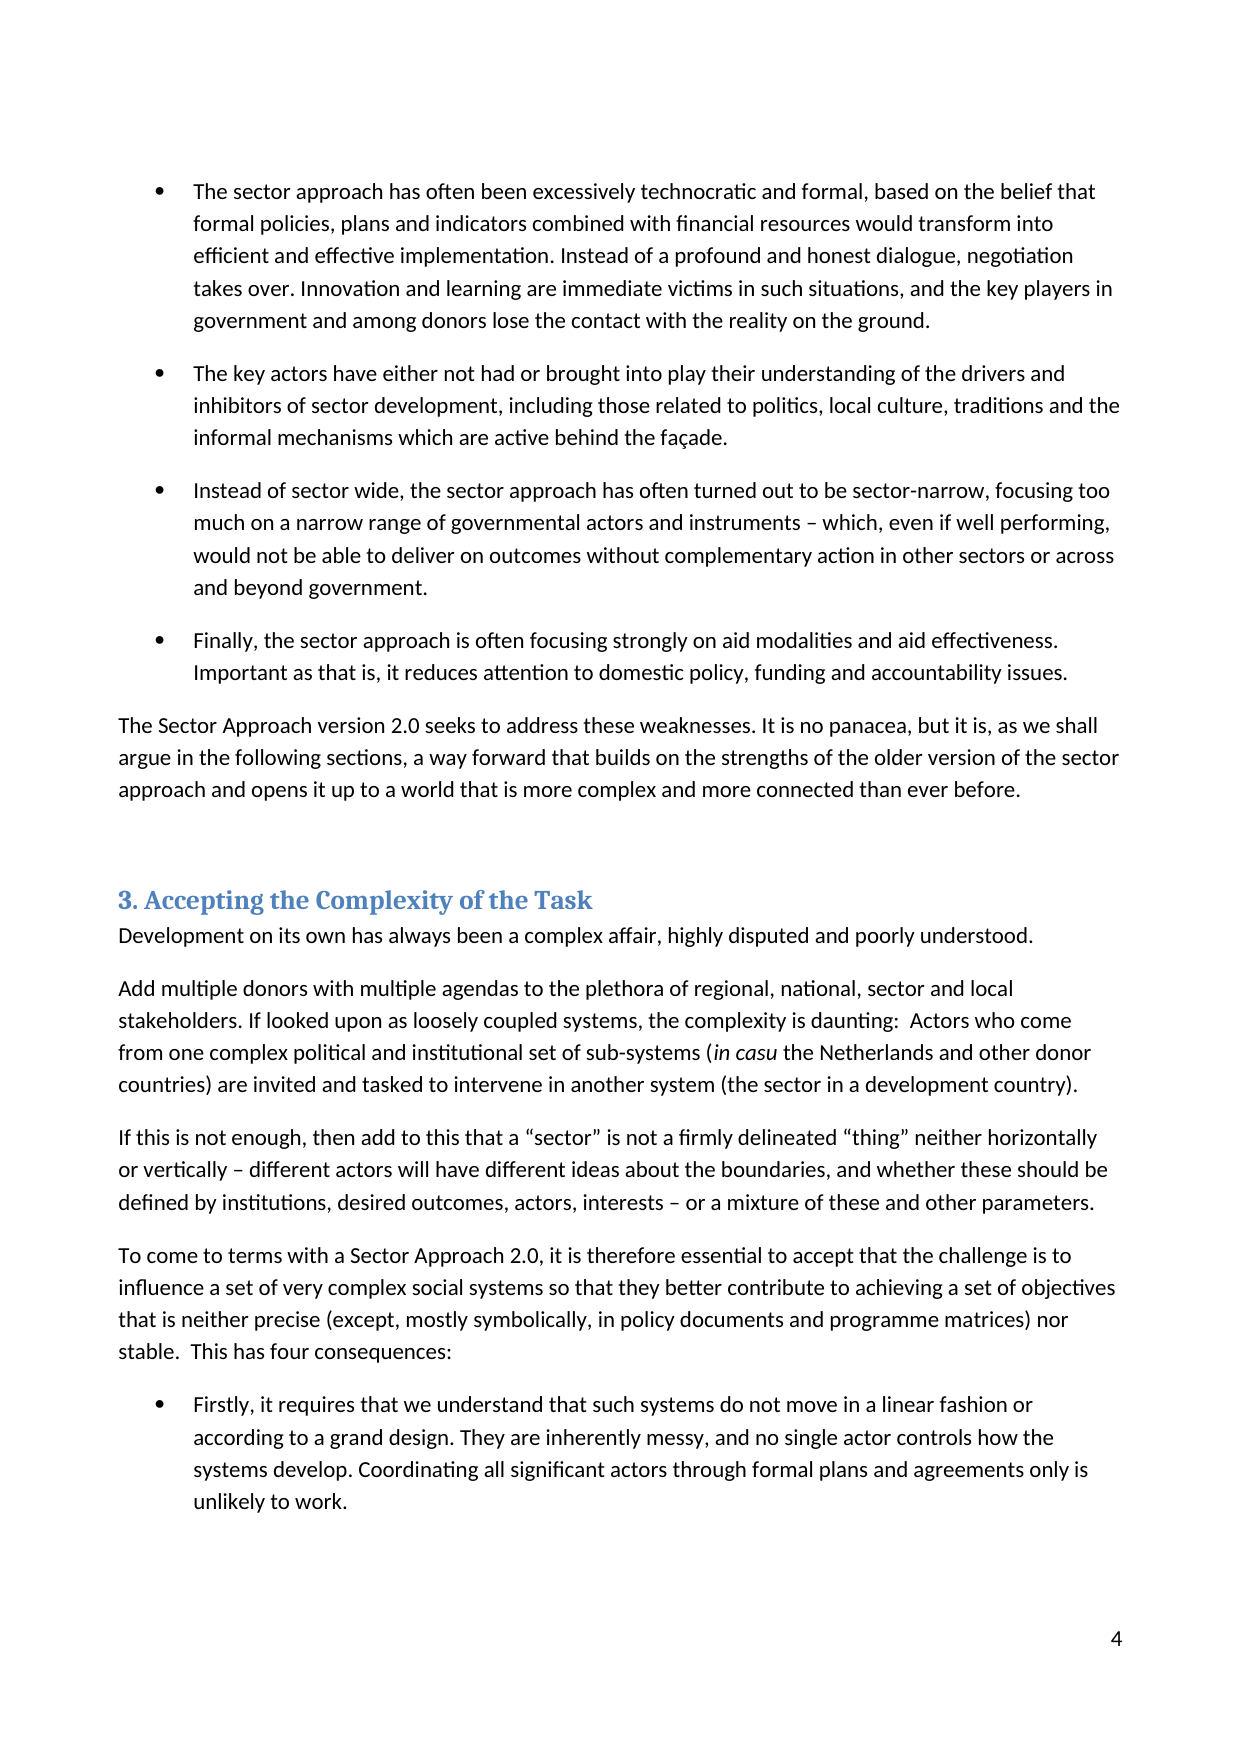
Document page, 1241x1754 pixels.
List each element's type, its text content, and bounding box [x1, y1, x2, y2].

text Add multiple donors with multiple agendas to the plethora of regional, national, sector and local stakeholders. If looked upon as loosely coupled systems, the complexity is daunting: Actors who come from one complex political and institutional set of sub-systems (in casu the Netherlands and other donor countries) are invited and tasked to intervene in another system (the sector in a development country). [118, 974, 1122, 1098]
list Firstly, it requires that we understand that such systems do not move in a linear fashion or according to a grand design. They are inherently messy, and no single actor controls how the systems develop. Coordinating all significant actors through formal plans and agreements only is unlikely to work. [156, 1390, 1122, 1515]
list Instead of sector wide, the sector approach has often turned out to be sector-narrow, focusing too much on a narrow range of governmental actors and instruments – which, even if well performing, would not be able to deliver on outcomes without complementary action in other sectors or across and beyond government. [156, 476, 1122, 601]
text If this is not enough, then add to this that a “sector” is not a firmly delineated “thing” neither horizontally or vertically – different actors will have different ideas about the boundaries, and whether these should be defined by institutions, desired outcomes, actors, interests – or a mixture of these and other parameters. [118, 1123, 1122, 1216]
list Finally, the sector approach is often focusing strongly on aid modalities and aid effectiveness. Important as that is, it reduces attention to domestic policy, funding and accountability issues. [156, 626, 1122, 686]
text The Sector Approach version 2.0 seeks to address these weaknesses. It is no panacea, but it is, as we shall argue in the following sections, a way forward that builds on the strengths of the older version of the sector approach and opens it up to a world that is more complex and more connected than ever before. [118, 711, 1122, 803]
list The key actors have either not had or brought into play their understanding of the drivers and inhibitors of sector development, including those related to politics, local culture, traditions and the informal mechanisms which are active behind the façade. [156, 359, 1122, 451]
list The sector approach has often been excessively technocratic and formal, based on the belief that formal policies, plans and indicators combined with financial resources would transform into efficient and effective implementation. Instead of a profound and honest dialogue, negotiation takes over. Innovation and learning are immediate victims in such situations, and the key players in government and among donors lose the contact with the reality on the ground. [156, 177, 1122, 334]
text Development on its own has always been a complex affair, highly disputed and poorly understood. [118, 921, 1122, 949]
text To come to terms with a Sector Approach 2.0, it is therefore essential to accept that the challenge is to influence a set of very complex social systems so that they better contribute to achieving a set of objectives that is neither precise (except, mostly symbolically, in policy documents and programme matrices) nor stable. This has four consequences: [118, 1241, 1122, 1365]
subtitle 3. Accepting the Complexity of the Task [118, 885, 1122, 916]
